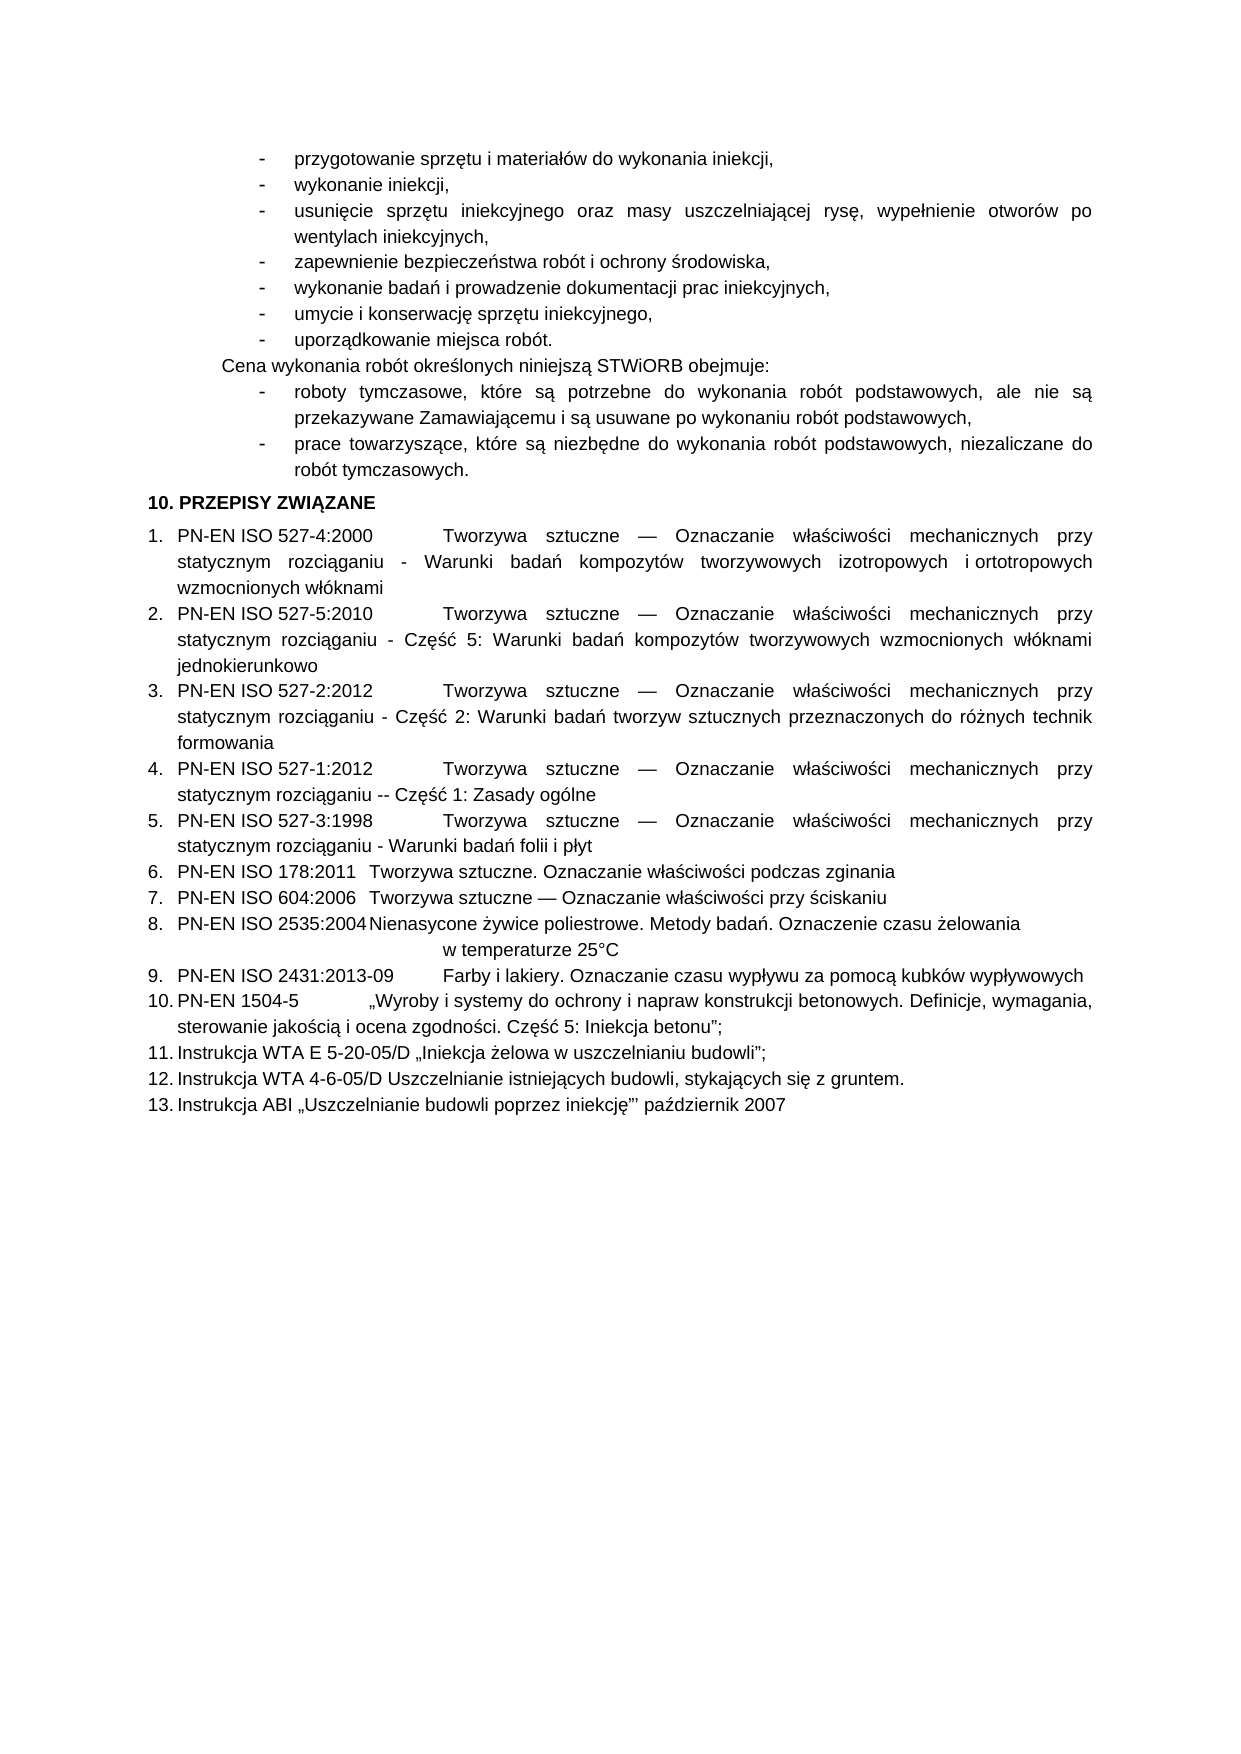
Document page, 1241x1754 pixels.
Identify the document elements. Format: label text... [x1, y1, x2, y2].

list PN-EN ISO 178:2011 Tworzywa sztuczne. Oznaczanie właściwości podczas zginania [148, 861, 1093, 883]
list PN-EN ISO 527-3:1998 Tworzywa sztuczne — Oznaczanie właściwości mechanicznych przy statycznym rozciąganiu - Warunki badań folii i płyt [148, 809, 1093, 857]
list PN-EN ISO 604:2006 Tworzywa sztuczne — Oznaczanie właściwości przy ściskaniu [148, 887, 1093, 908]
list wykonanie iniekcji, [259, 173, 1093, 195]
text Cena wykonania robót określonych niniejszą STWiORB obejmuje: [148, 355, 1093, 377]
list Instrukcja WTA 4-6-05/D Uszczelnianie istniejących budowli, stykających się z gruntem. [148, 1068, 1093, 1089]
list roboty tymczasowe, które są potrzebne do wykonania robót podstawowych, ale nie są przekazywane Zamawiającemu i są usuwane po wykonaniu robót podstawowych, [259, 381, 1093, 428]
list zapewnienie bezpieczeństwa robót i ochrony środowiska, [259, 251, 1093, 273]
list prace towarzyszące, które są niezbędne do wykonania robót podstawowych, niezaliczane do robót tymczasowych. [259, 433, 1093, 480]
list Instrukcja ABI „Uszczelnianie budowli poprzez iniekcję”’ październik 2007 [148, 1093, 1093, 1115]
list przygotowanie sprzętu i materiałów do wykonania iniekcji, [259, 148, 1093, 169]
list PN-EN ISO 527-1:2012 Tworzywa sztuczne — Oznaczanie właściwości mechanicznych przy statycznym rozciąganiu -- Część 1: Zasady ogólne [148, 758, 1093, 805]
list umycie i konserwację sprzętu iniekcyjnego, [259, 303, 1093, 325]
list PN-EN ISO 527-5:2010 Tworzywa sztuczne — Oznaczanie właściwości mechanicznych przy statycznym rozciąganiu - Część 5: Warunki badań kompozytów tworzywowych wzmocnionych włóknami jednokierunkowo [148, 603, 1093, 676]
list Instrukcja WTA E 5-20-05/D „Iniekcja żelowa w uszczelnianiu budowli”; [148, 1042, 1093, 1063]
list wykonanie badań i prowadzenie dokumentacji prac iniekcyjnych, [259, 277, 1093, 299]
list PN-EN 1504-5 „Wyroby i systemy do ochrony i napraw konstrukcji betonowych. Definicje, wymagania, sterowanie jakością i ocena zgodności. Część 5: Iniekcja betonu”; [148, 990, 1093, 1038]
list PN-EN ISO 527-2:2012 Tworzywa sztuczne — Oznaczanie właściwości mechanicznych przy statycznym rozciąganiu - Część 2: Warunki badań tworzyw sztucznych przeznaczonych do różnych technik formowania [148, 680, 1093, 753]
list usunięcie sprzętu iniekcyjnego oraz masy uszczelniającej rysę, wypełnienie otworów po wentylach iniekcyjnych, [259, 199, 1093, 247]
list PN-EN ISO 2431:2013-09 Farby i lakiery. Oznaczanie czasu wypływu za pomocą kubków wypływowych [148, 964, 1093, 986]
list uporządkowanie miejsca robót. [259, 329, 1093, 351]
list PN-EN ISO 527-4:2000 Tworzywa sztuczne — Oznaczanie właściwości mechanicznych przy statycznym rozciąganiu - Warunki badań kompozytów tworzywowych izotropowych i ortotropowych wzmocnionych włóknami [148, 525, 1093, 598]
text PRZEPISY ZWIĄZANE [148, 492, 1093, 513]
list PN-EN ISO 2535:2004 Nienasycone żywice poliestrowe. Metody badań. Oznaczenie czasu żelowania w temperaturze 25°C [148, 913, 1093, 960]
